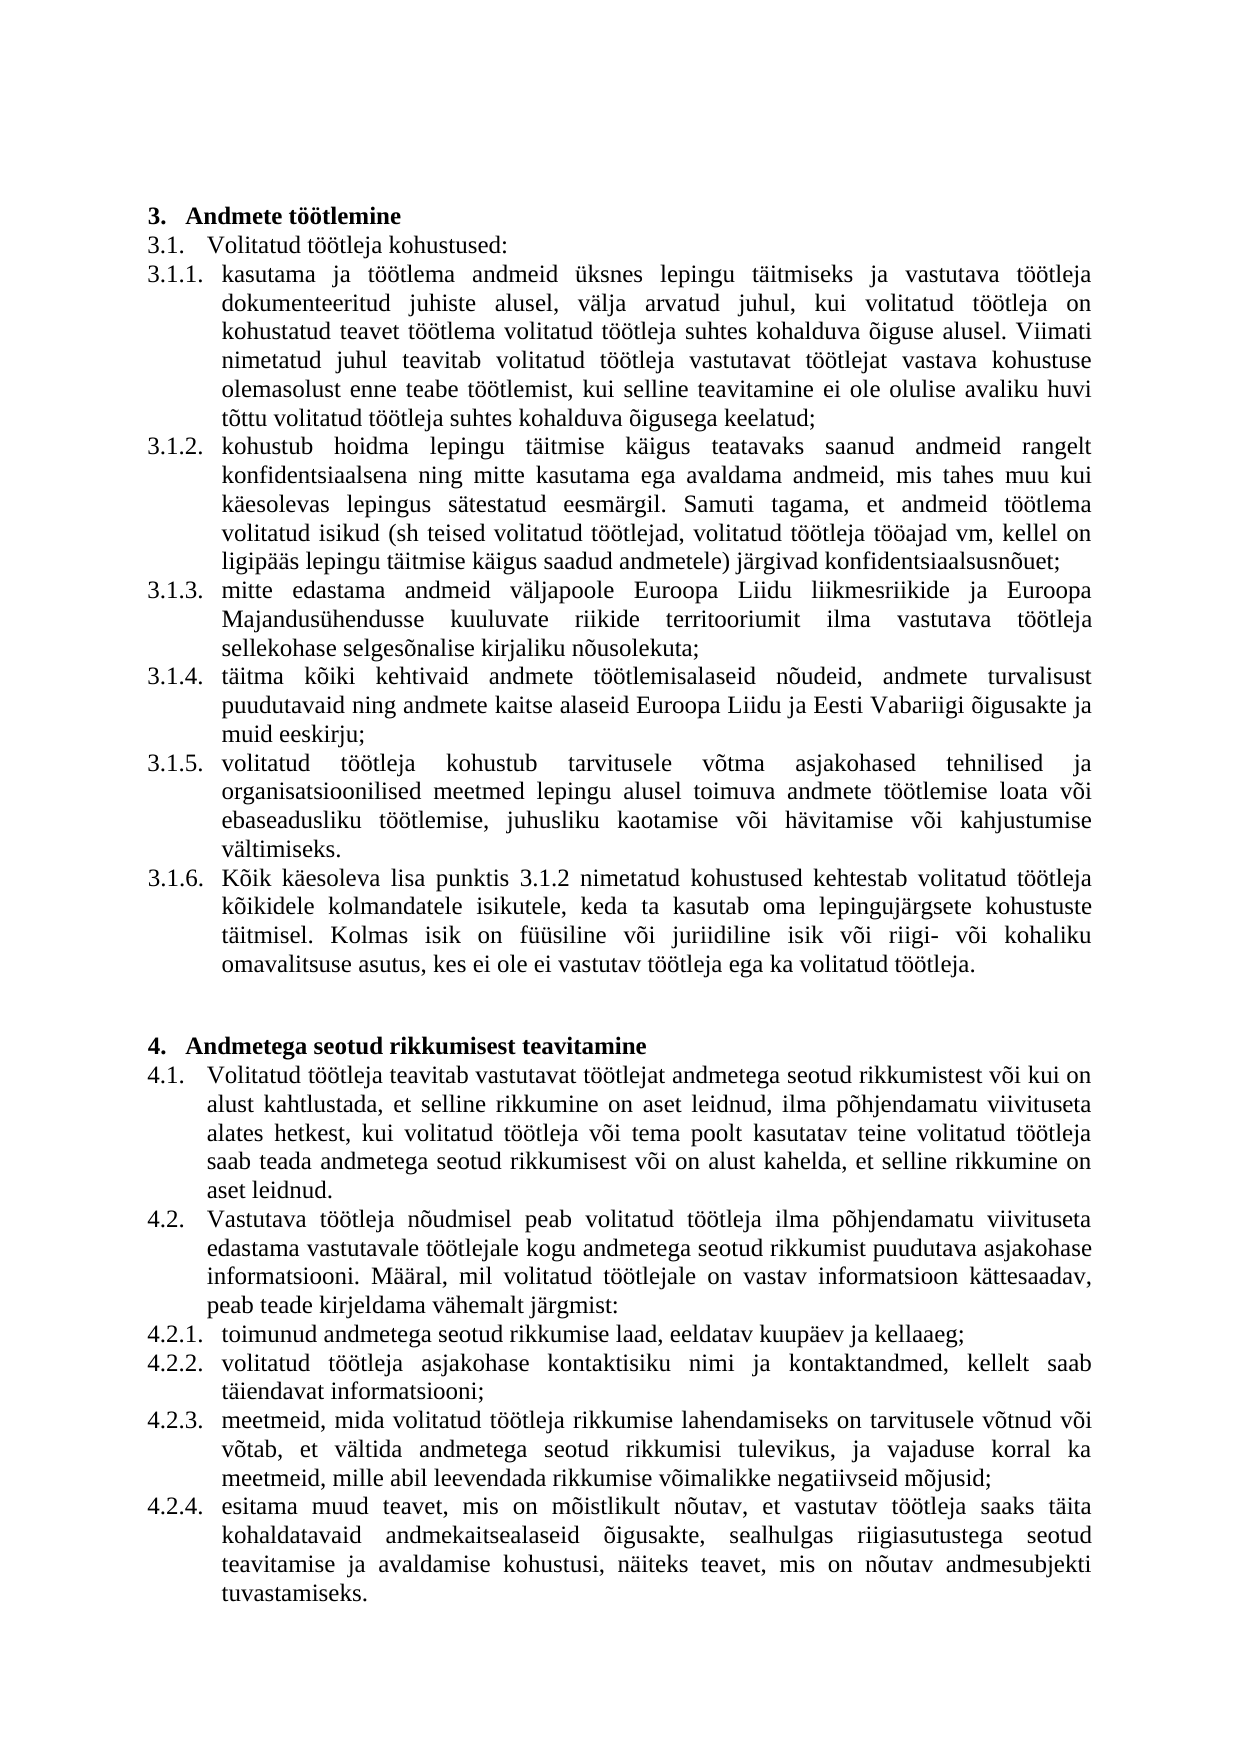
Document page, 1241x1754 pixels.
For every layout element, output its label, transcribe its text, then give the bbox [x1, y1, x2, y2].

list kohustub hoidma lepingu täitmise käigus teatavaks saanud andmeid rangelt konfidentsiaalsena ning mitte kasutama ega avaldama andmeid, mis tahes muu kui käesolevas lepingus sätestatud eesmärgil. Samuti tagama, et andmeid töötlema volitatud isikud (sh teised volitatud töötlejad, volitatud töötleja tööajad vm, kellel on ligipääs lepingu täitmise käigus saadud andmetele) järgivad konfidentsiaalsusnõuet; [147, 431, 1093, 575]
list esitama muud teavet, mis on mõistlikult nõutav, et vastutav töötleja saaks täita kohaldatavaid andmekaitsealaseid õigusakte, sealhulgas riigiasutustega seotud teavitamise ja avaldamise kohustusi, näiteks teavet, mis on nõutav andmesubjekti tuvastamiseks. [147, 1491, 1093, 1606]
list meetmeid, mida volitatud töötleja rikkumise lahendamiseks on tarvitusele võtnud või võtab, et vältida andmetega seotud rikkumisi tulevikus, ja vajaduse korral ka meetmeid, mille abil leevendada rikkumise võimalikke negatiivseid mõjusid; [147, 1405, 1093, 1491]
list volitatud töötleja kohustub tarvitusele võtma asjakohased tehnilised ja organisatsioonilised meetmed lepingu alusel toimuva andmete töötlemise loata või ebaseadusliku töötlemise, juhusliku kaotamise või hävitamise või kahjustumise vältimiseks. [147, 748, 1093, 863]
list Andmetega seotud rikkumisest teavitamine [148, 1031, 1093, 1060]
list volitatud töötleja asjakohase kontaktisiku nimi ja kontaktandmed, kellelt saab täiendavat informatsiooni; [147, 1348, 1093, 1405]
list Volitatud töötleja teavitab vastutavat töötlejat andmetega seotud rikkumistest või kui on alust kahtlustada, et selline rikkumine on aset leidnud, ilma põhjendamatu viivituseta alates hetkest, kui volitatud töötleja või tema poolt kasutatav teine volitatud töötleja saab teada andmetega seotud rikkumisest või on alust kahelda, et selline rikkumine on aset leidnud. [147, 1060, 1093, 1204]
list Volitatud töötleja kohustused: [147, 230, 1093, 259]
list kasutama ja töötlema andmeid üksnes lepingu täitmiseks ja vastutava töötleja dokumenteeritud juhiste alusel, välja arvatud juhul, kui volitatud töötleja on kohustatud teavet töötlema volitatud töötleja suhtes kohalduva õiguse alusel. Viimati nimetatud juhul teavitab volitatud töötleja vastutavat töötlejat vastava kohustuse olemasolust enne teabe töötlemist, kui selline teavitamine ei ole olulise avaliku huvi tõttu volitatud töötleja suhtes kohalduva õigusega keelatud; [147, 259, 1093, 431]
list Andmete töötlemine [148, 201, 1093, 230]
list Vastutava töötleja nõudmisel peab volitatud töötleja ilma põhjendamatu viivituseta edastama vastutavale töötlejale kogu andmetega seotud rikkumist puudutava asjakohase informatsiooni. Määral, mil volitatud töötlejale on vastav informatsioon kättesaadav, peab teade kirjeldama vähemalt järgmist: [147, 1204, 1093, 1319]
list Kõik käesoleva lisa punktis 3.1.2 nimetatud kohustused kehtestab volitatud töötleja kõikidele kolmandatele isikutele, keda ta kasutab oma lepingujärgsete kohustuste täitmisel. Kolmas isik on füüsiline või juriidiline isik või riigi- või kohaliku omavalitsuse asutus, kes ei ole ei vastutav töötleja ega ka volitatud töötleja. [148, 863, 1093, 978]
list täitma kõiki kehtivaid andmete töötlemisalaseid nõudeid, andmete turvalisust puudutavaid ning andmete kaitse alaseid Euroopa Liidu ja Eesti Vabariigi õigusakte ja muid eeskirju; [147, 661, 1093, 748]
list mitte edastama andmeid väljapoole Euroopa Liidu liikmesriikide ja Euroopa Majandusühendusse kuuluvate riikide territooriumit ilma vastutava töötleja sellekohase selgesõnalise kirjaliku nõusolekuta; [147, 575, 1093, 661]
list toimunud andmetega seotud rikkumise laad, eeldatav kuupäev ja kellaaeg; [147, 1319, 1093, 1348]
